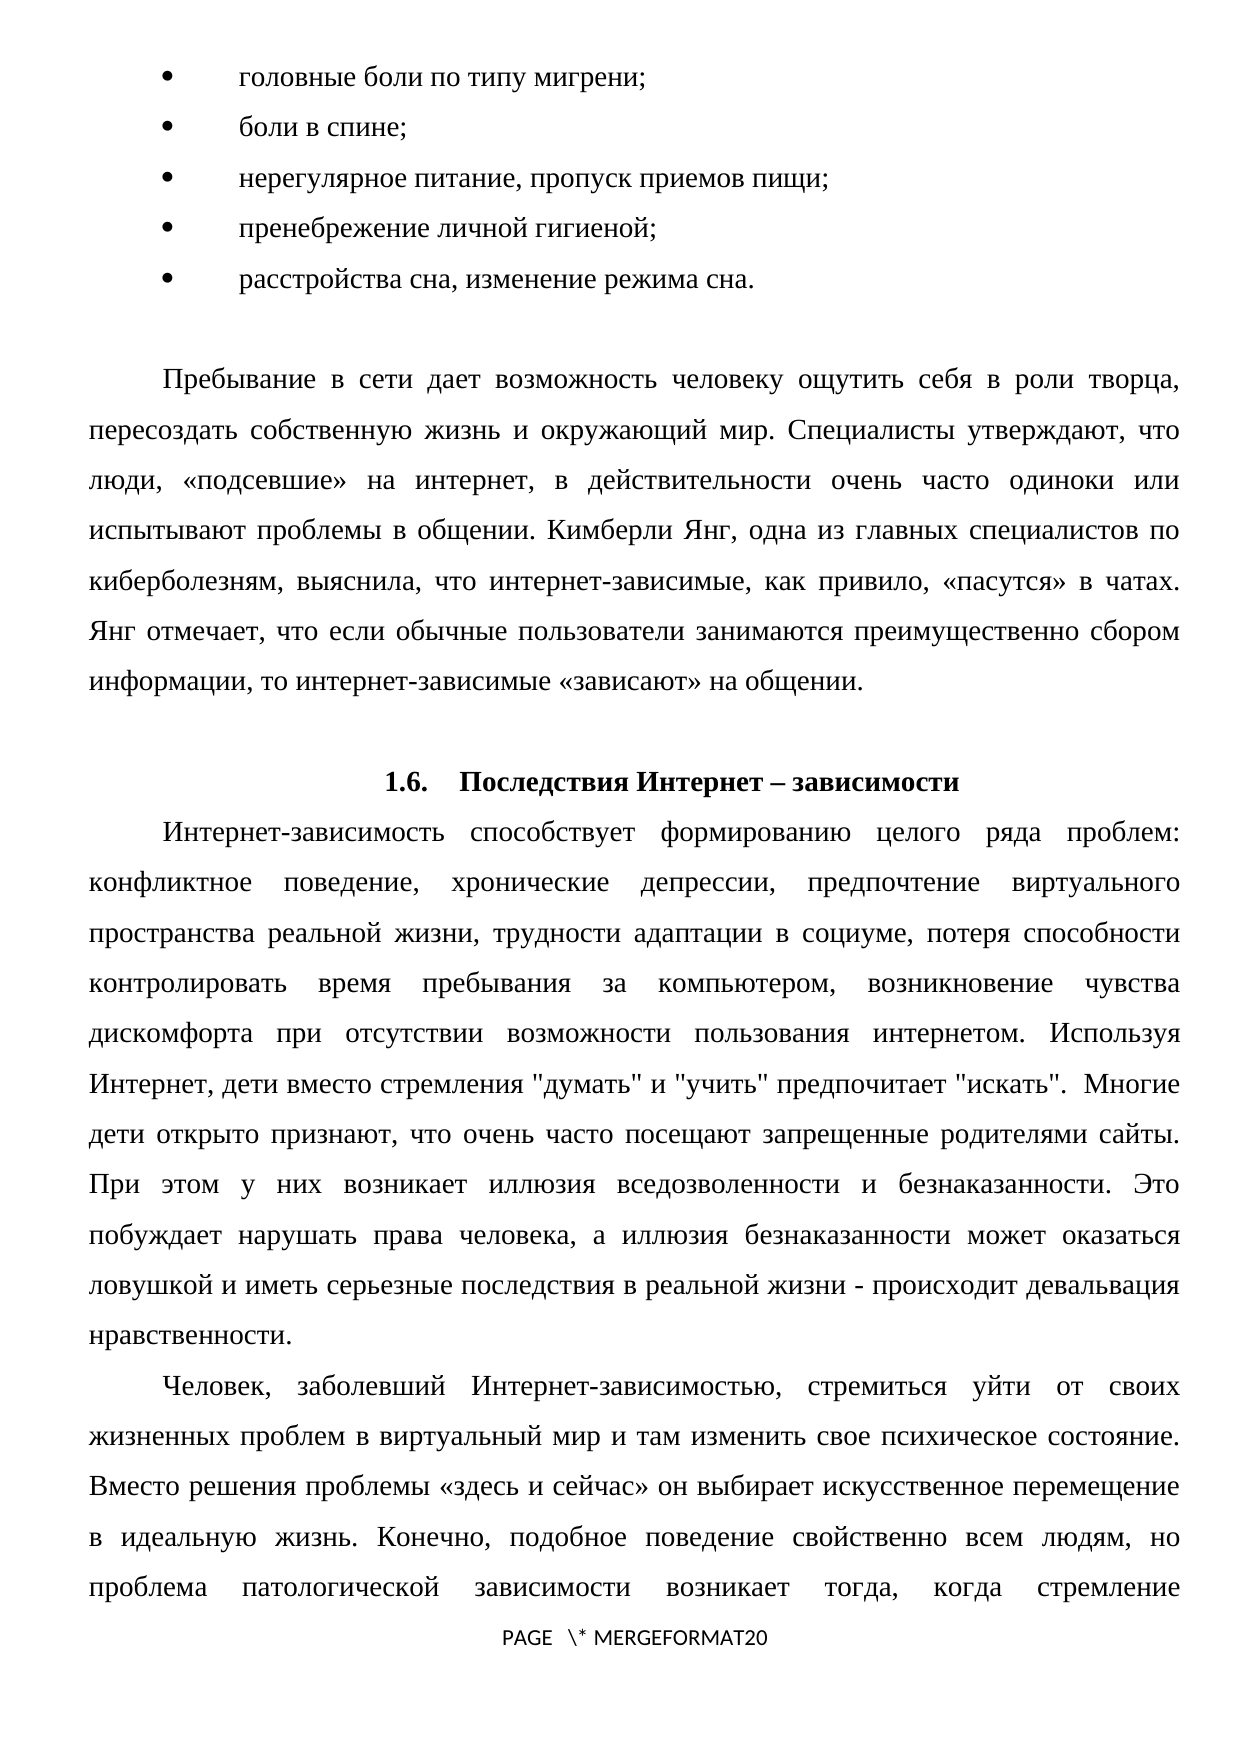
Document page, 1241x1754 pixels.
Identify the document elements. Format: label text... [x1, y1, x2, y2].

text Пребывание в сети дает возможность человеку ощутить себя в роли творца, пересоздать собственную жизнь и окружающий мир. Специалисты утверждают, что люди, «подсевшие» на интернет, в действительности очень часто одиноки или испытывают проблемы в общении. Кимберли Янг, одна из главных специалистов по киберболезням, выяснила, что интернет-зависимые, как привило, «пасутся» в чатах. Янг отмечает, что если обычные пользователи занимаются преимущественно сбором информации, то интернет-зависимые «зависают» на общении. [89, 361, 1181, 697]
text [89, 1368, 1181, 1602]
list расстройства сна, изменение режима сна. [162, 261, 1181, 294]
list головные боли по типу мигрени; [162, 59, 1181, 93]
list Последствия Интернет – зависимости [162, 764, 1181, 797]
list Интернет-зависимость способствует формированию целого ряда проблем: конфликтное поведение, хронические депрессии, предпочтение виртуального пространства реальной жизни, трудности адаптации в социуме, потеря способности контролировать время пребывания за компьютером, возникновение чувства дискомфорта при отсутствии возможности пользования интернетом. Используя Интернет, дети вместо стремления "думать" и "учить" предпочитает "искать". Многие дети открыто признают, что очень часто посещают запрещенные родителями сайты. При этом у них возникает иллюзия вседозволенности и безнаказанности. Это побуждает нарушать права человека, а иллюзия безнаказанности может оказаться ловушкой и иметь серьезные последствия в реальной жизни - происходит девальвация нравственности. [89, 814, 1181, 1351]
list нерегулярное питание, пропуск приемов пищи; [162, 160, 1181, 193]
list пренебрежение личной гигиеной; [162, 210, 1181, 244]
list боли в спине; [162, 109, 1181, 143]
